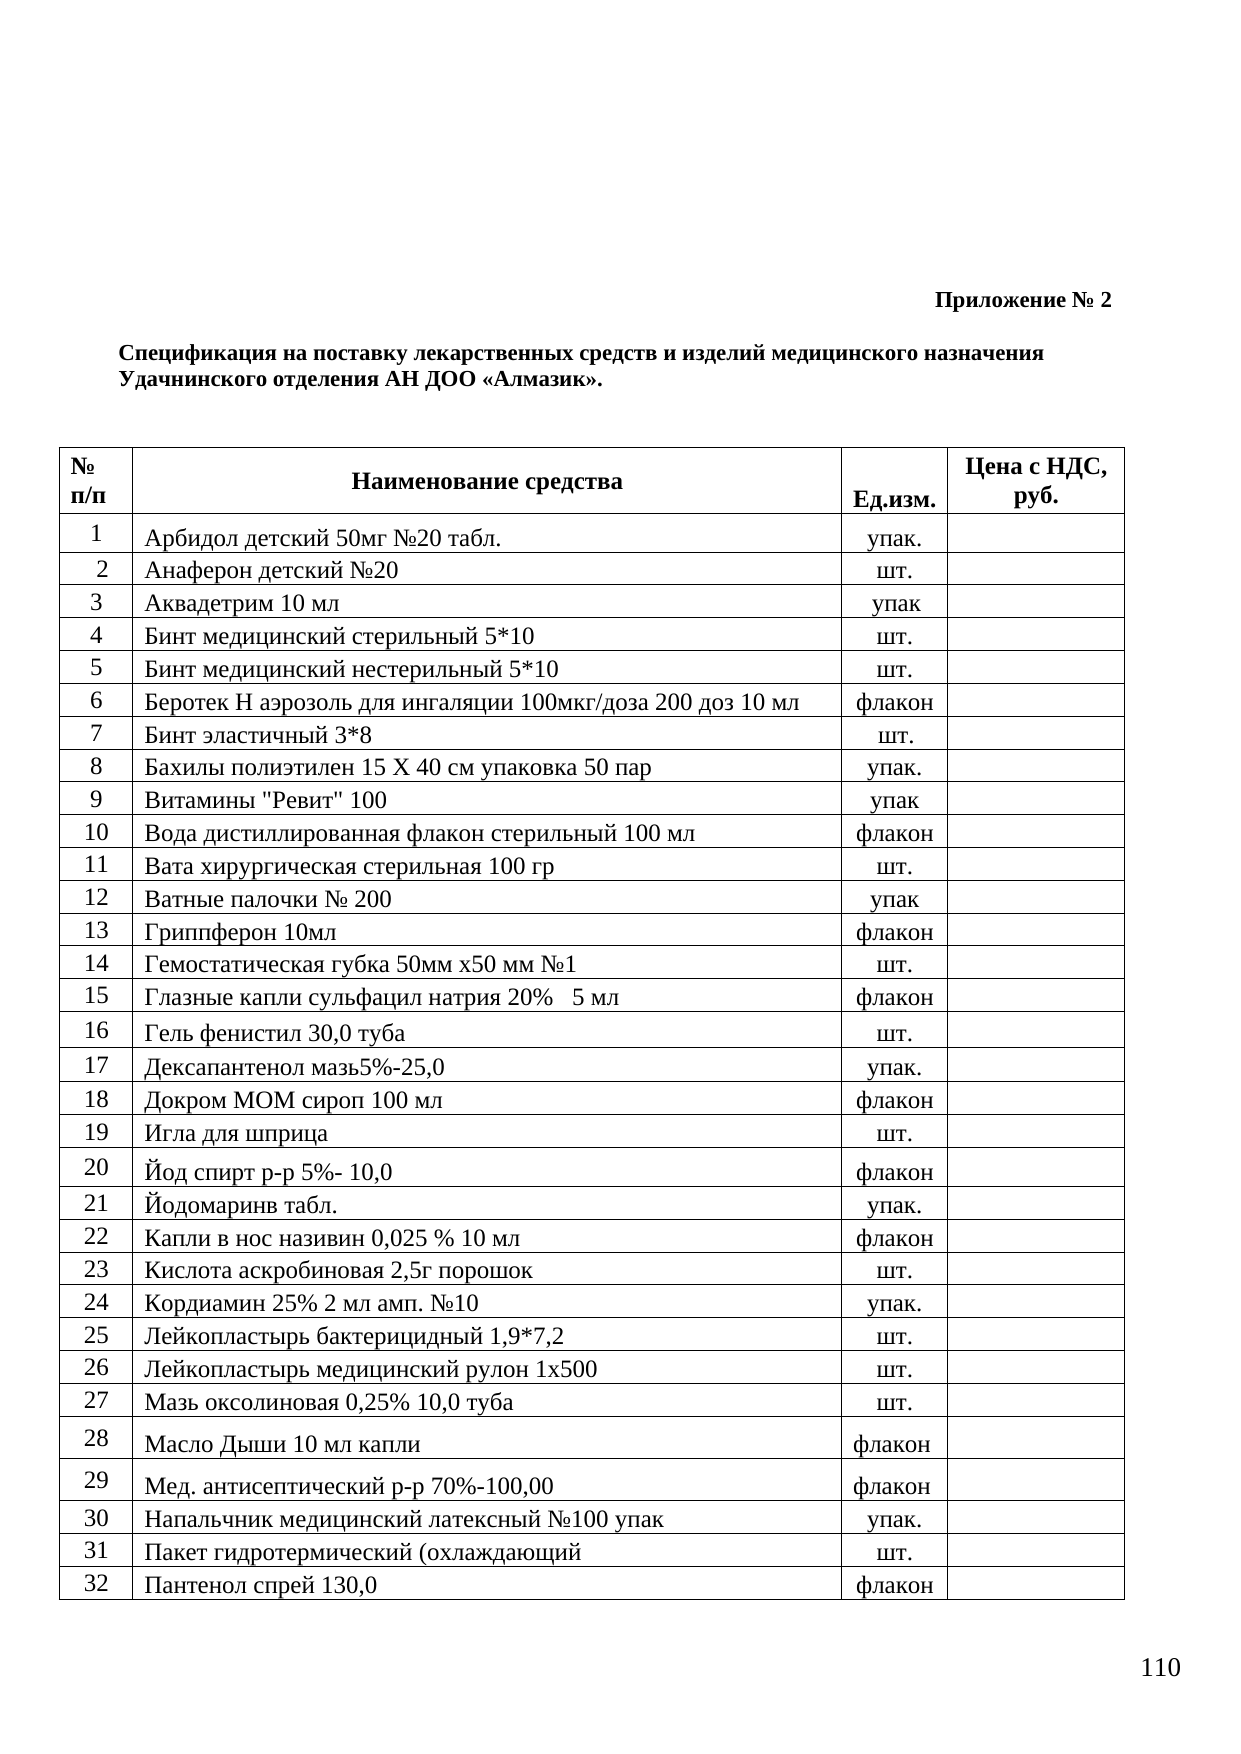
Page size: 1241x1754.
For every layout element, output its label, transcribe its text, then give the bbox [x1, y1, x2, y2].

table_cell Докром МОМ сироп 100 мл [133, 1082, 841, 1114]
table_cell [948, 1501, 1124, 1533]
table_cell шт. [842, 618, 947, 650]
table_cell Гриппферон 10мл [133, 914, 841, 945]
table_cell [948, 1012, 1124, 1047]
table_cell шт. [842, 1115, 947, 1147]
table_cell [948, 618, 1124, 650]
table_cell Пантенол спрей 130,0 [133, 1567, 841, 1599]
table_cell [948, 914, 1124, 945]
table_cell [948, 1285, 1124, 1317]
table_cell [948, 1534, 1124, 1566]
table_cell 12 [60, 881, 132, 912]
table_cell [948, 585, 1124, 617]
table_cell Бинт медицинский стерильный 5*10 [133, 618, 841, 650]
table_cell [948, 1082, 1124, 1114]
table_cell Гемостатическая губка 50мм х50 мм №1 [133, 946, 841, 978]
table_cell флакон [842, 1220, 947, 1252]
table_cell 28 [60, 1417, 132, 1458]
table_cell [948, 946, 1124, 978]
table_cell [948, 881, 1124, 912]
text Приложение № 2 [118, 286, 1181, 313]
table_header Цена с НДС, руб. [948, 448, 1124, 512]
table_cell [948, 717, 1124, 748]
table_cell упак. [842, 1501, 947, 1533]
table_cell Вата хирургическая стерильная 100 гр [133, 848, 841, 880]
table_cell флакон [842, 1459, 947, 1500]
table_cell флакон [842, 914, 947, 945]
table_cell шт. [842, 651, 947, 683]
table_cell [948, 1384, 1124, 1416]
table_cell [948, 514, 1124, 552]
table_cell Напальчник медицинский латексный №100 упак [133, 1501, 841, 1533]
table_cell Капли в нос називин 0,025 % 10 мл [133, 1220, 841, 1252]
table_header Ед.изм. [842, 448, 947, 512]
table_cell 17 [60, 1048, 132, 1081]
table_cell 19 [60, 1115, 132, 1147]
table_cell 24 [60, 1285, 132, 1317]
table_cell [948, 1187, 1124, 1219]
table_cell шт. [842, 1534, 947, 1566]
table_cell 16 [60, 1012, 132, 1047]
table_cell упак. [842, 1285, 947, 1317]
table_cell флакон [842, 1417, 947, 1458]
table_cell флакон [842, 979, 947, 1011]
table_cell 10 [60, 815, 132, 847]
table_cell Витамины "Ревит" 100 [133, 782, 841, 814]
table_cell Глазные капли сульфацил натрия 20% 5 мл [133, 979, 841, 1011]
table_cell Бахилы полиэтилен 15 Х 40 см упаковка 50 пар [133, 750, 841, 781]
table_cell упак. [842, 1187, 947, 1219]
table_cell [948, 553, 1124, 584]
table_cell 23 [60, 1253, 132, 1284]
table_cell 31 [60, 1534, 132, 1566]
table_cell Игла для шприца [133, 1115, 841, 1147]
table_cell 27 [60, 1384, 132, 1416]
table_cell флакон [842, 1567, 947, 1599]
table_cell Анаферон детский №20 [133, 553, 841, 584]
table_cell 14 [60, 946, 132, 978]
table_cell [948, 684, 1124, 716]
table_cell Беротек Н аэрозоль для ингаляции 100мкг/доза 200 доз 10 мл [133, 684, 841, 716]
table_cell Дексапантенол мазь5%-25,0 [133, 1048, 841, 1081]
table_cell [948, 750, 1124, 781]
table_cell Аквадетрим 10 мл [133, 585, 841, 617]
table_cell 13 [60, 914, 132, 945]
table_cell 26 [60, 1351, 132, 1383]
table_cell [948, 1417, 1124, 1458]
table_cell Ватные палочки № 200 [133, 881, 841, 912]
table_cell Масло Дыши 10 мл капли [133, 1417, 841, 1458]
table_cell 11 [60, 848, 132, 880]
table_cell упак. [842, 514, 947, 552]
table_cell упак [842, 782, 947, 814]
table_cell шт. [842, 1012, 947, 1047]
table_cell 15 [60, 979, 132, 1011]
table_cell [948, 1459, 1124, 1500]
table_cell Пакет гидротермический (охлаждающий [133, 1534, 841, 1566]
table_cell 25 [60, 1318, 132, 1350]
table_cell 5 [60, 651, 132, 683]
table_cell шт. [842, 848, 947, 880]
table_cell флакон [842, 1148, 947, 1186]
table_cell 2 [60, 553, 132, 584]
table_cell 9 [60, 782, 132, 814]
table_cell шт. [842, 1253, 947, 1284]
table_cell [948, 1351, 1124, 1383]
table_cell 4 [60, 618, 132, 650]
table_cell 20 [60, 1148, 132, 1186]
table_cell Гель фенистил 30,0 туба [133, 1012, 841, 1047]
table_cell [948, 1253, 1124, 1284]
table_header № п/п [60, 448, 132, 512]
table_cell Кислота аскробиновая 2,5г порошок [133, 1253, 841, 1284]
table_cell 6 [60, 684, 132, 716]
table_cell Лейкопластырь бактерицидный 1,9*7,2 [133, 1318, 841, 1350]
table_cell шт. [842, 1384, 947, 1416]
table_cell Бинт медицинский нестерильный 5*10 [133, 651, 841, 683]
table_cell [948, 1567, 1124, 1599]
table_cell шт. [842, 1351, 947, 1383]
table_cell 7 [60, 717, 132, 748]
table_cell 8 [60, 750, 132, 781]
table_cell шт. [842, 717, 947, 748]
table_cell Йодомаринв табл. [133, 1187, 841, 1219]
table_cell 3 [60, 585, 132, 617]
table_cell [948, 651, 1124, 683]
table_cell 29 [60, 1459, 132, 1500]
table_cell 30 [60, 1501, 132, 1533]
table_cell упак [842, 585, 947, 617]
table_cell [948, 1318, 1124, 1350]
table_cell флакон [842, 815, 947, 847]
table_cell [948, 1048, 1124, 1081]
table_cell Мед. антисептический р-р 70%-100,00 [133, 1459, 841, 1500]
table_cell упак. [842, 1048, 947, 1081]
table_cell упак. [842, 750, 947, 781]
table_cell Вода дистиллированная флакон стерильный 100 мл [133, 815, 841, 847]
table_cell Йод спирт р-р 5%- 10,0 [133, 1148, 841, 1186]
table_cell [948, 1148, 1124, 1186]
table_cell упак [842, 881, 947, 912]
table_cell флакон [842, 684, 947, 716]
table_cell Бинт эластичный 3*8 [133, 717, 841, 748]
table_cell [948, 979, 1124, 1011]
table_cell 21 [60, 1187, 132, 1219]
table_cell 18 [60, 1082, 132, 1114]
text Спецификация на поставку лекарственных средств и изделий медицинского назначения Удачнинского отделения АН ДОО «Алмазик». [118, 339, 1181, 392]
table_cell шт. [842, 553, 947, 584]
table_cell [948, 815, 1124, 847]
table_cell [948, 1220, 1124, 1252]
table_cell шт. [842, 946, 947, 978]
table_cell Мазь оксолиновая 0,25% 10,0 туба [133, 1384, 841, 1416]
table_cell флакон [842, 1082, 947, 1114]
table_cell [948, 1115, 1124, 1147]
table_header Наименование средства [133, 448, 841, 512]
table_cell [948, 848, 1124, 880]
table_cell [948, 782, 1124, 814]
table_cell Арбидол детский 50мг №20 табл. [133, 514, 841, 552]
table_cell Лейкопластырь медицинский рулон 1х500 [133, 1351, 841, 1383]
table_cell шт. [842, 1318, 947, 1350]
table_cell 22 [60, 1220, 132, 1252]
table_cell 1 [60, 514, 132, 552]
table_cell Кордиамин 25% 2 мл амп. №10 [133, 1285, 841, 1317]
table_cell 32 [60, 1567, 132, 1599]
